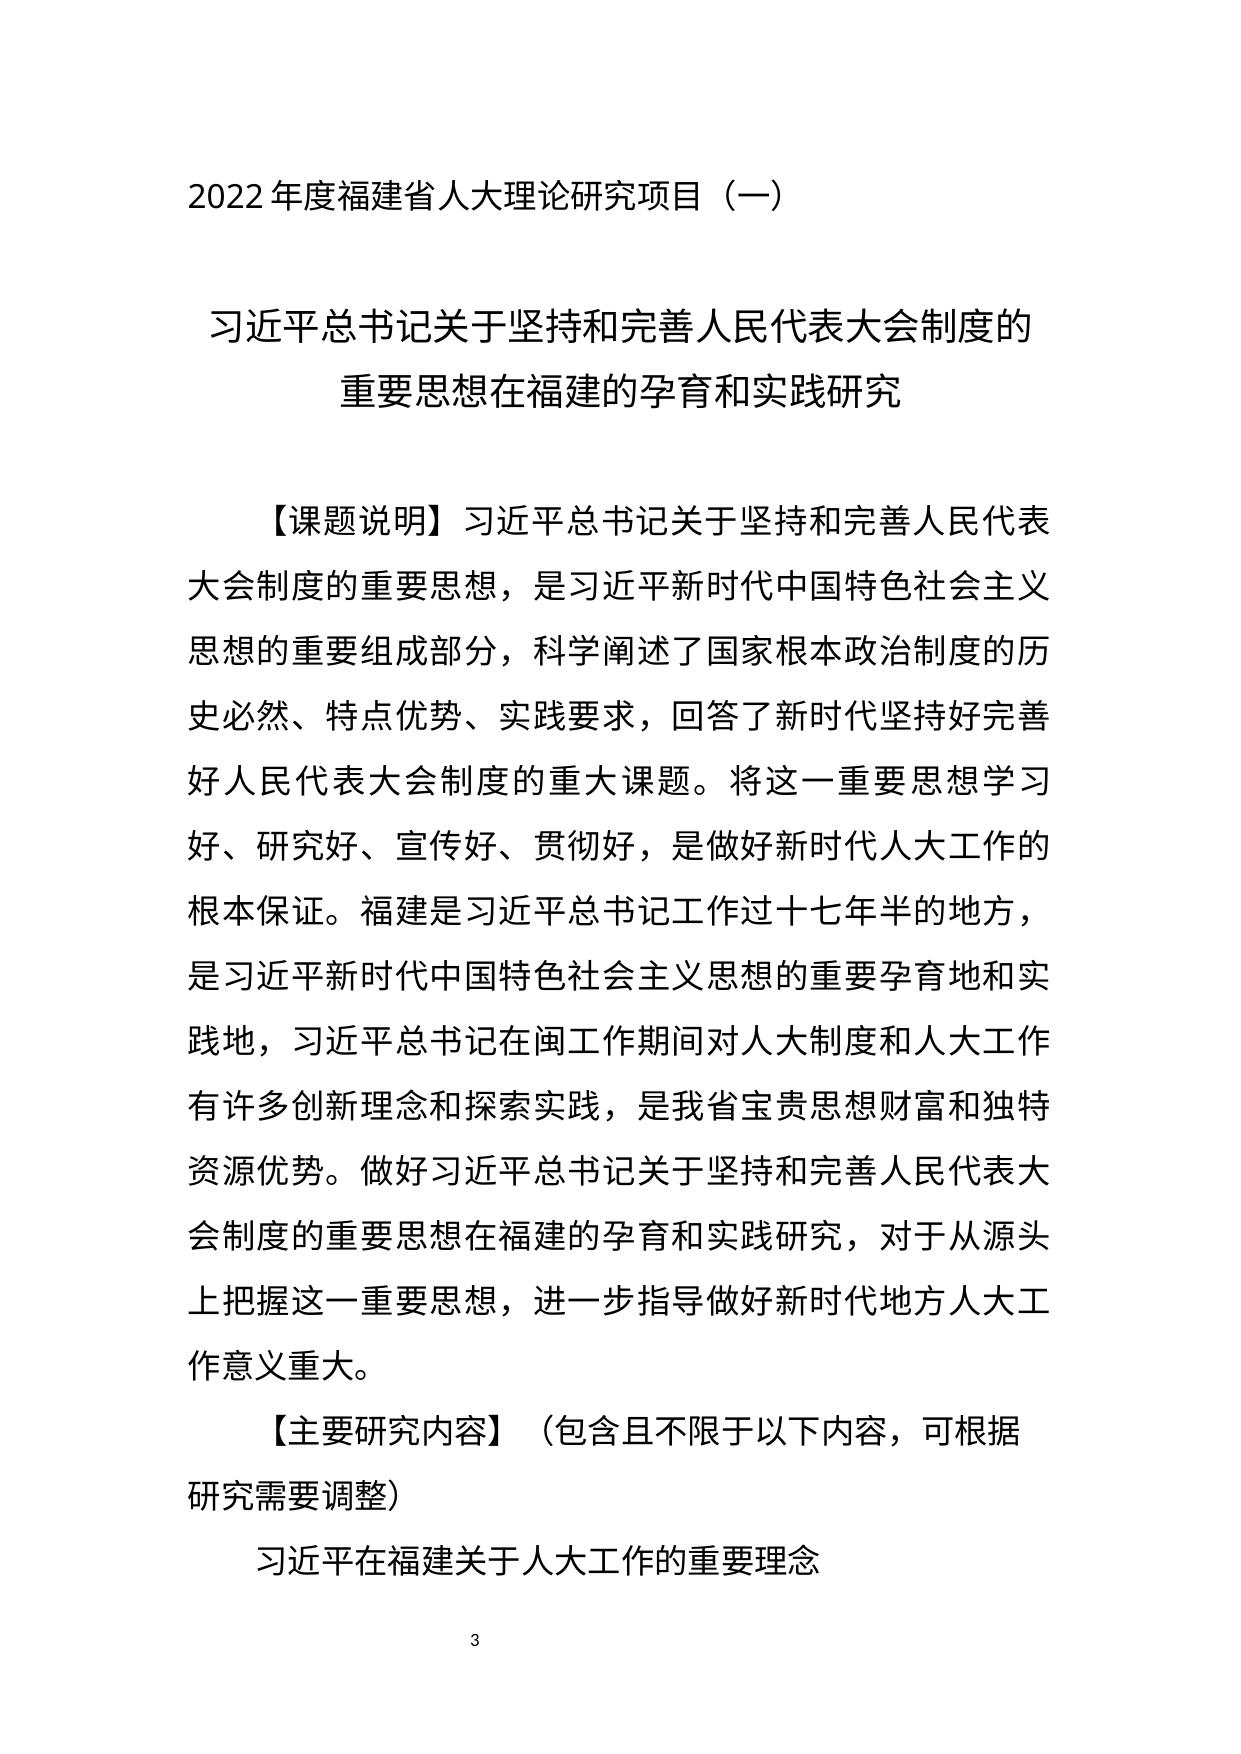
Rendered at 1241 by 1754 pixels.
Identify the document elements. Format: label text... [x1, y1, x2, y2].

text 【课题说明】习近平总书记关于坚持和完善人民代表大会制度的重要思想，是习近平新时代中国特色社会主义思想的重要组成部分，科学阐述了国家根本政治制度的历史必然、特点优势、实践要求，回答了新时代坚持好完善好人民代表大会制度的重大课题。将这一重要思想学习好、研究好、宣传好、贯彻好，是做好新时代人大工作的根本保证。福建是习近平总书记工作过十七年半的地方，是习近平新时代中国特色社会主义思想的重要孕育地和实践地，习近平总书记在闽工作期间对人大制度和人大工作有许多创新理念和探索实践，是我省宝贵思想财富和独特资源优势。做好习近平总书记关于坚持和完善人民代表大会制度的重要思想在福建的孕育和实践研究，对于从源头上把握这一重要思想，进一步指导做好新时代地方人大工作意义重大。 [187, 487, 1053, 1397]
text 重要思想在福建的孕育和实践研究 [187, 357, 1053, 422]
text 【主要研究内容】（包含且不限于以下内容，可根据研究需要调整） [187, 1397, 1053, 1527]
text 习近平总书记关于坚持和完善人民代表大会制度的 [187, 292, 1053, 357]
text 习近平在福建关于人大工作的重要理念 [187, 1527, 1053, 1592]
text 2022年度福建省人大理论研究项目（一） [187, 162, 1053, 227]
